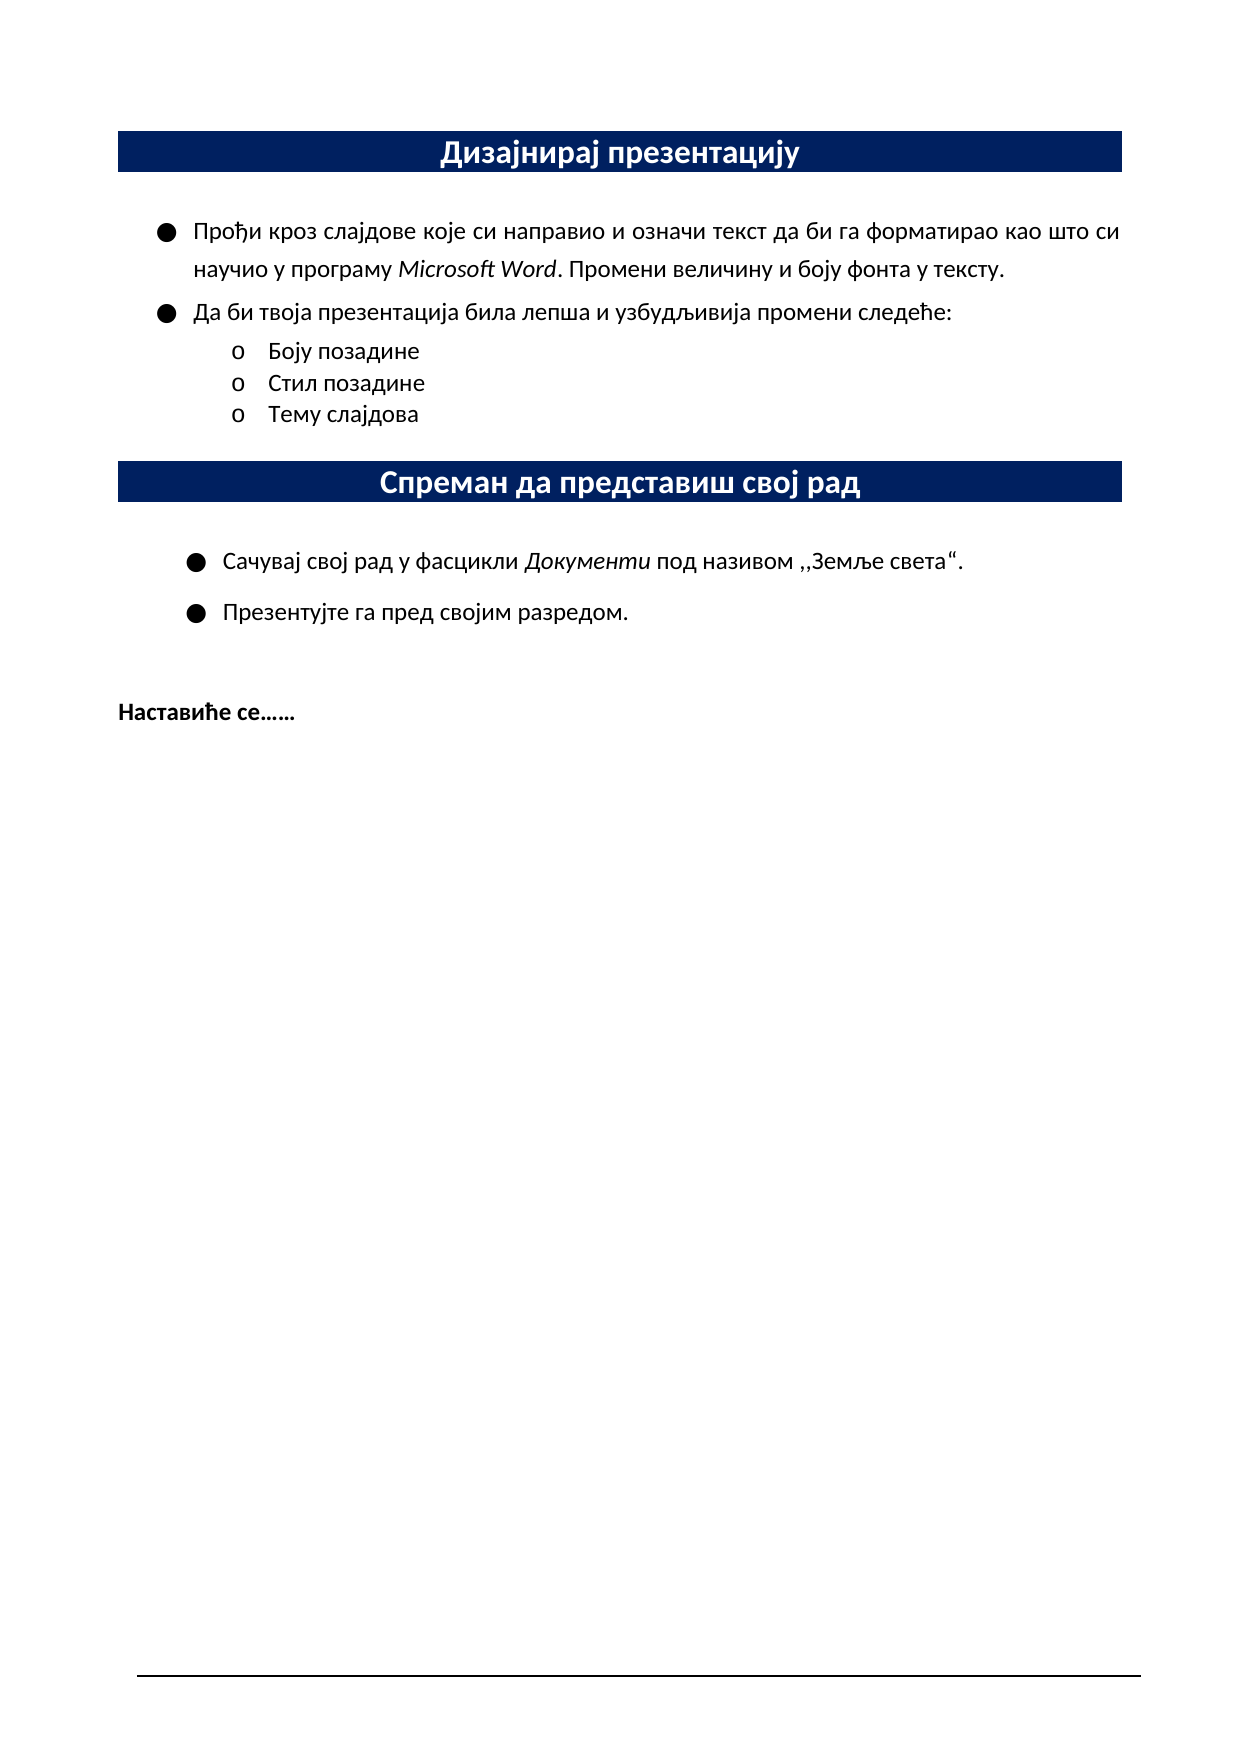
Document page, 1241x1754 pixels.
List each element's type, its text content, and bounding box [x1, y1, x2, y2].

list Стил позадине [231, 367, 1122, 399]
list Тему слајдова [231, 399, 1122, 430]
list Прођи кроз слајдове које си направио и означи текст да би га форматирао као што си научио у програму Microsoft Word. Промени величину и боју фонта у тексту. [156, 202, 1122, 284]
list Боју позадине [231, 335, 1122, 367]
text Дизајнирај презентацију [118, 131, 1122, 172]
text Наставиће се…… [118, 696, 1122, 726]
list Презентујте га пред својим разредом. [185, 583, 1122, 635]
list Да би твоја презентација била лепша и узбудљивија промени следеће: [156, 284, 1122, 335]
text Спреман да представиш свој рад [118, 461, 1122, 502]
list Сачувај свој рад у фасцикли Документи под називом ,,Земље света“. [185, 532, 1122, 583]
